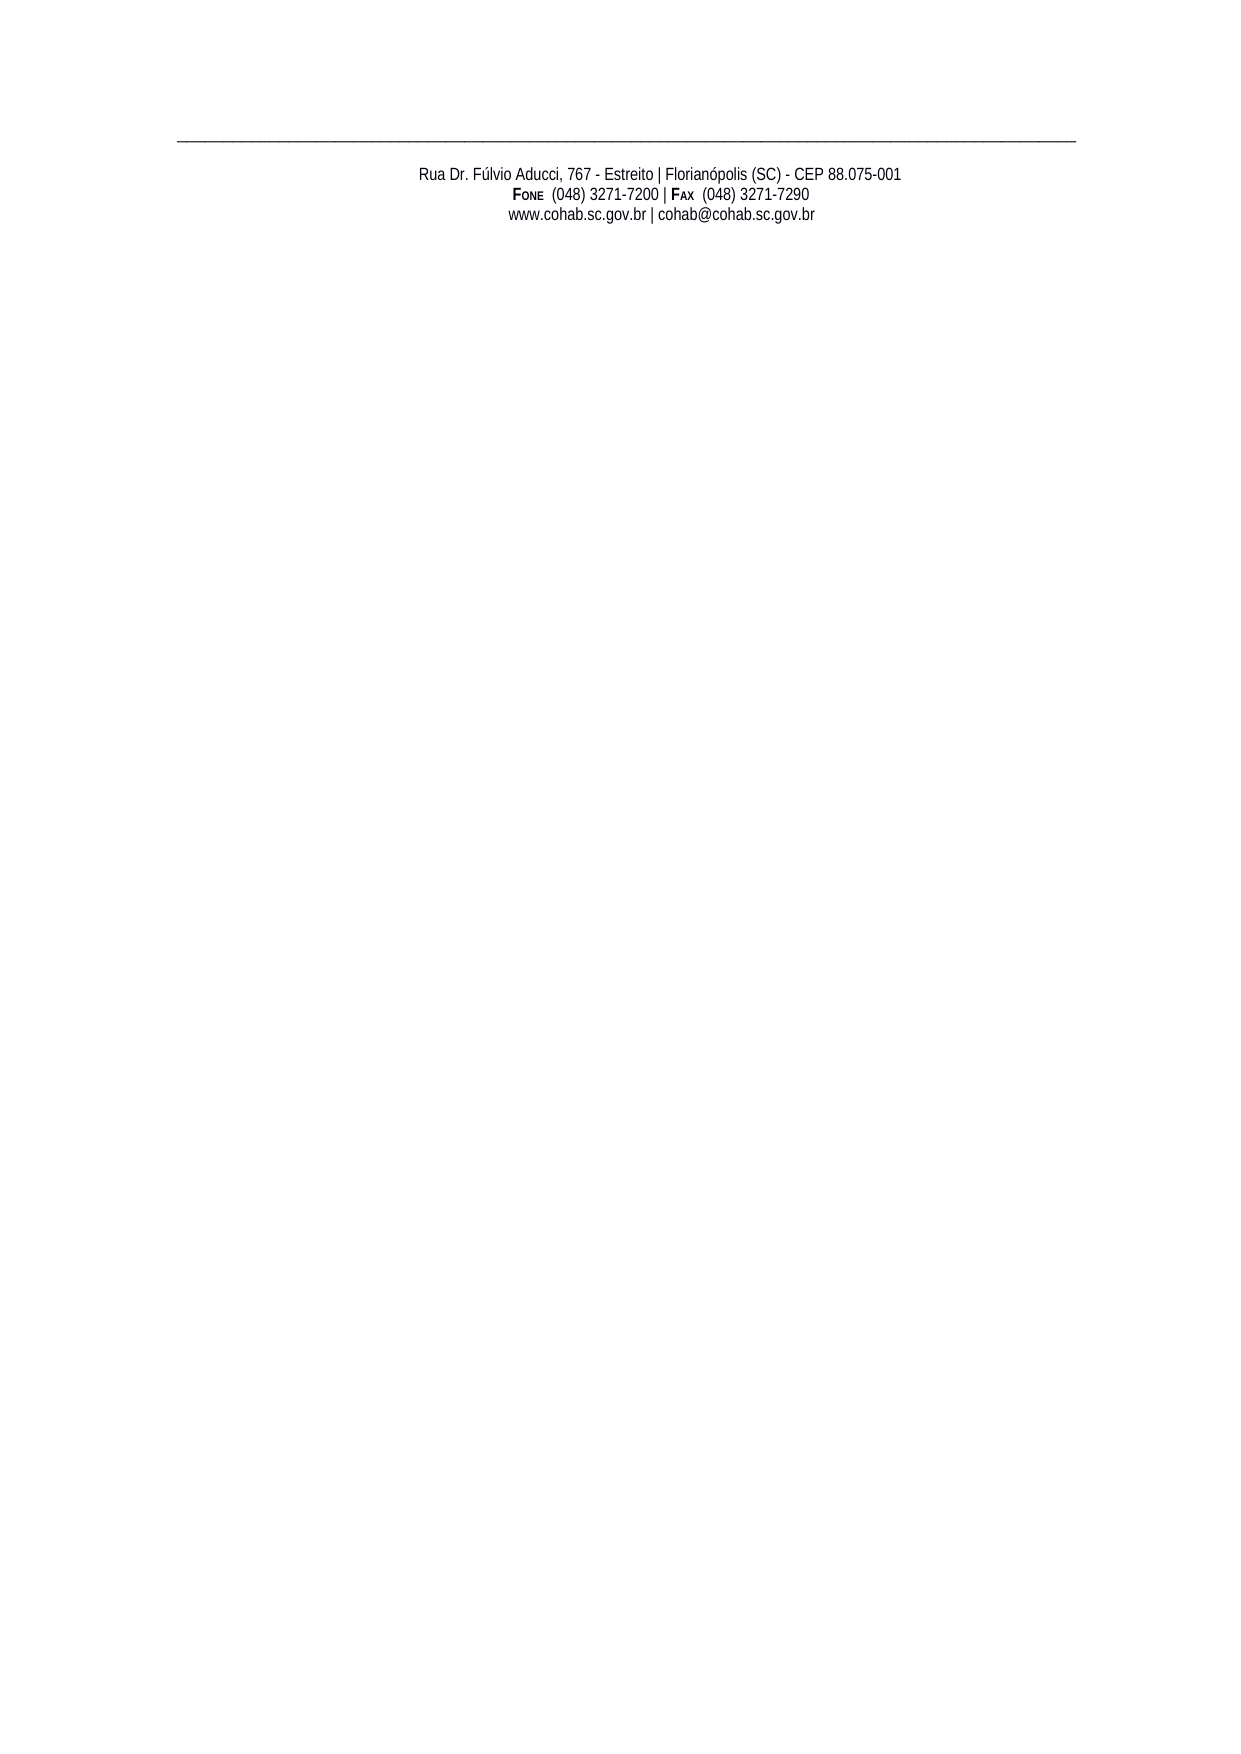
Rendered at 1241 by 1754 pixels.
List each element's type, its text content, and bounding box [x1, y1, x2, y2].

text Rua Dr. Fúlvio Aducci, 767 - Estreito | Florianópolis (SC) - CEP 88.075-001 [419, 164, 1123, 184]
text _________________________________________________________________________________________________ [177, 123, 1123, 143]
text FONE (048) 3271-7200 | FAX (048) 3271-7290 [512, 184, 1123, 204]
text www.cohab.sc.gov.br | cohab@cohab.sc.gov.br [508, 204, 1123, 225]
